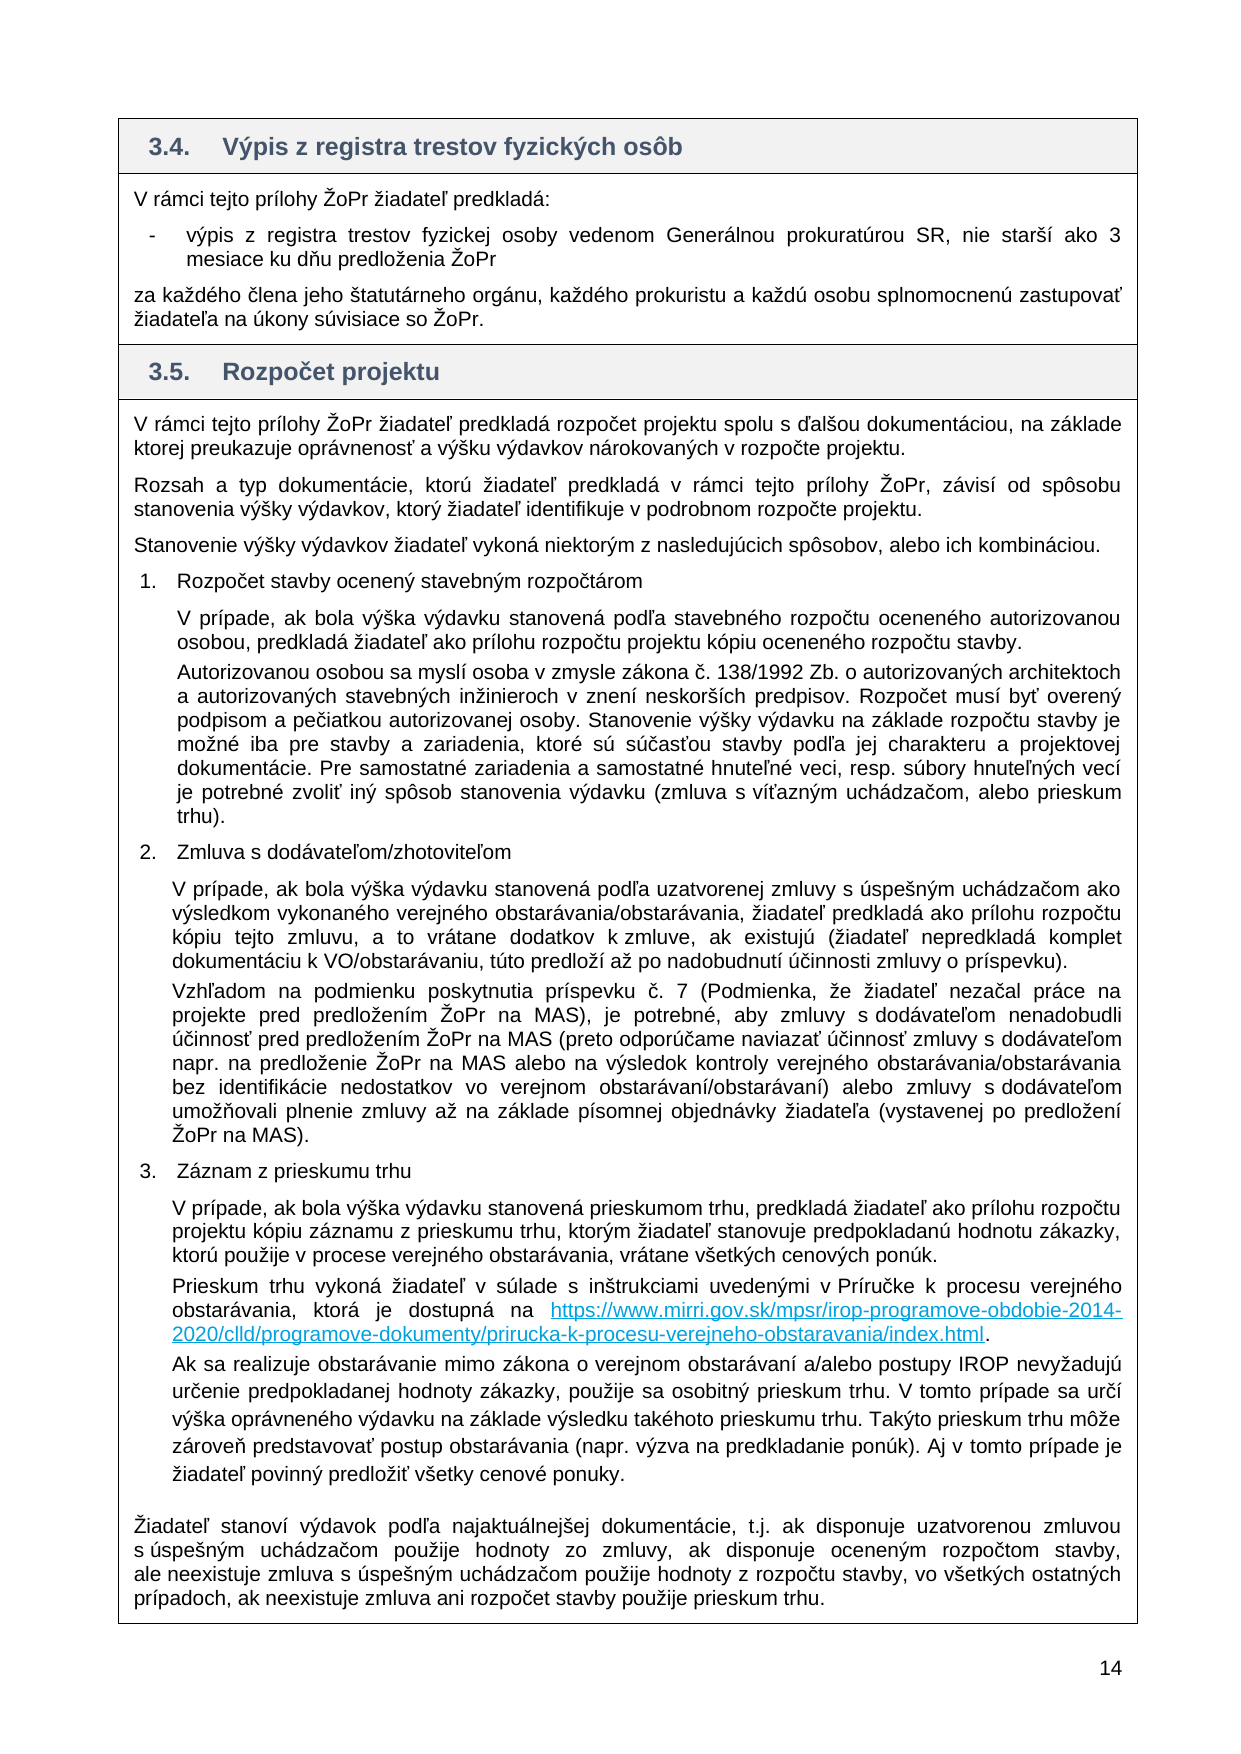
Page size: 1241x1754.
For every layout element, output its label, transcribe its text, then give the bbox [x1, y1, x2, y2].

table_cell Výpis z registra trestov fyzických osôb [119, 119, 1137, 173]
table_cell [119, 400, 1137, 1622]
table_cell V rámci tejto prílohy ŽoPr žiadateľ predkladá: výpis z registra trestov fyzickej osoby vedenom Generálnou prokuratúrou SR, nie starší ako 3 mesiace ku dňu predloženia ŽoPr za každého člena jeho štatutárneho orgánu, každého prokuristu a každú osobu splnomocnenú zastupovať žiadateľa na úkony súvisiace so ŽoPr. [119, 174, 1137, 344]
table_cell Rozpočet projektu [119, 345, 1137, 398]
